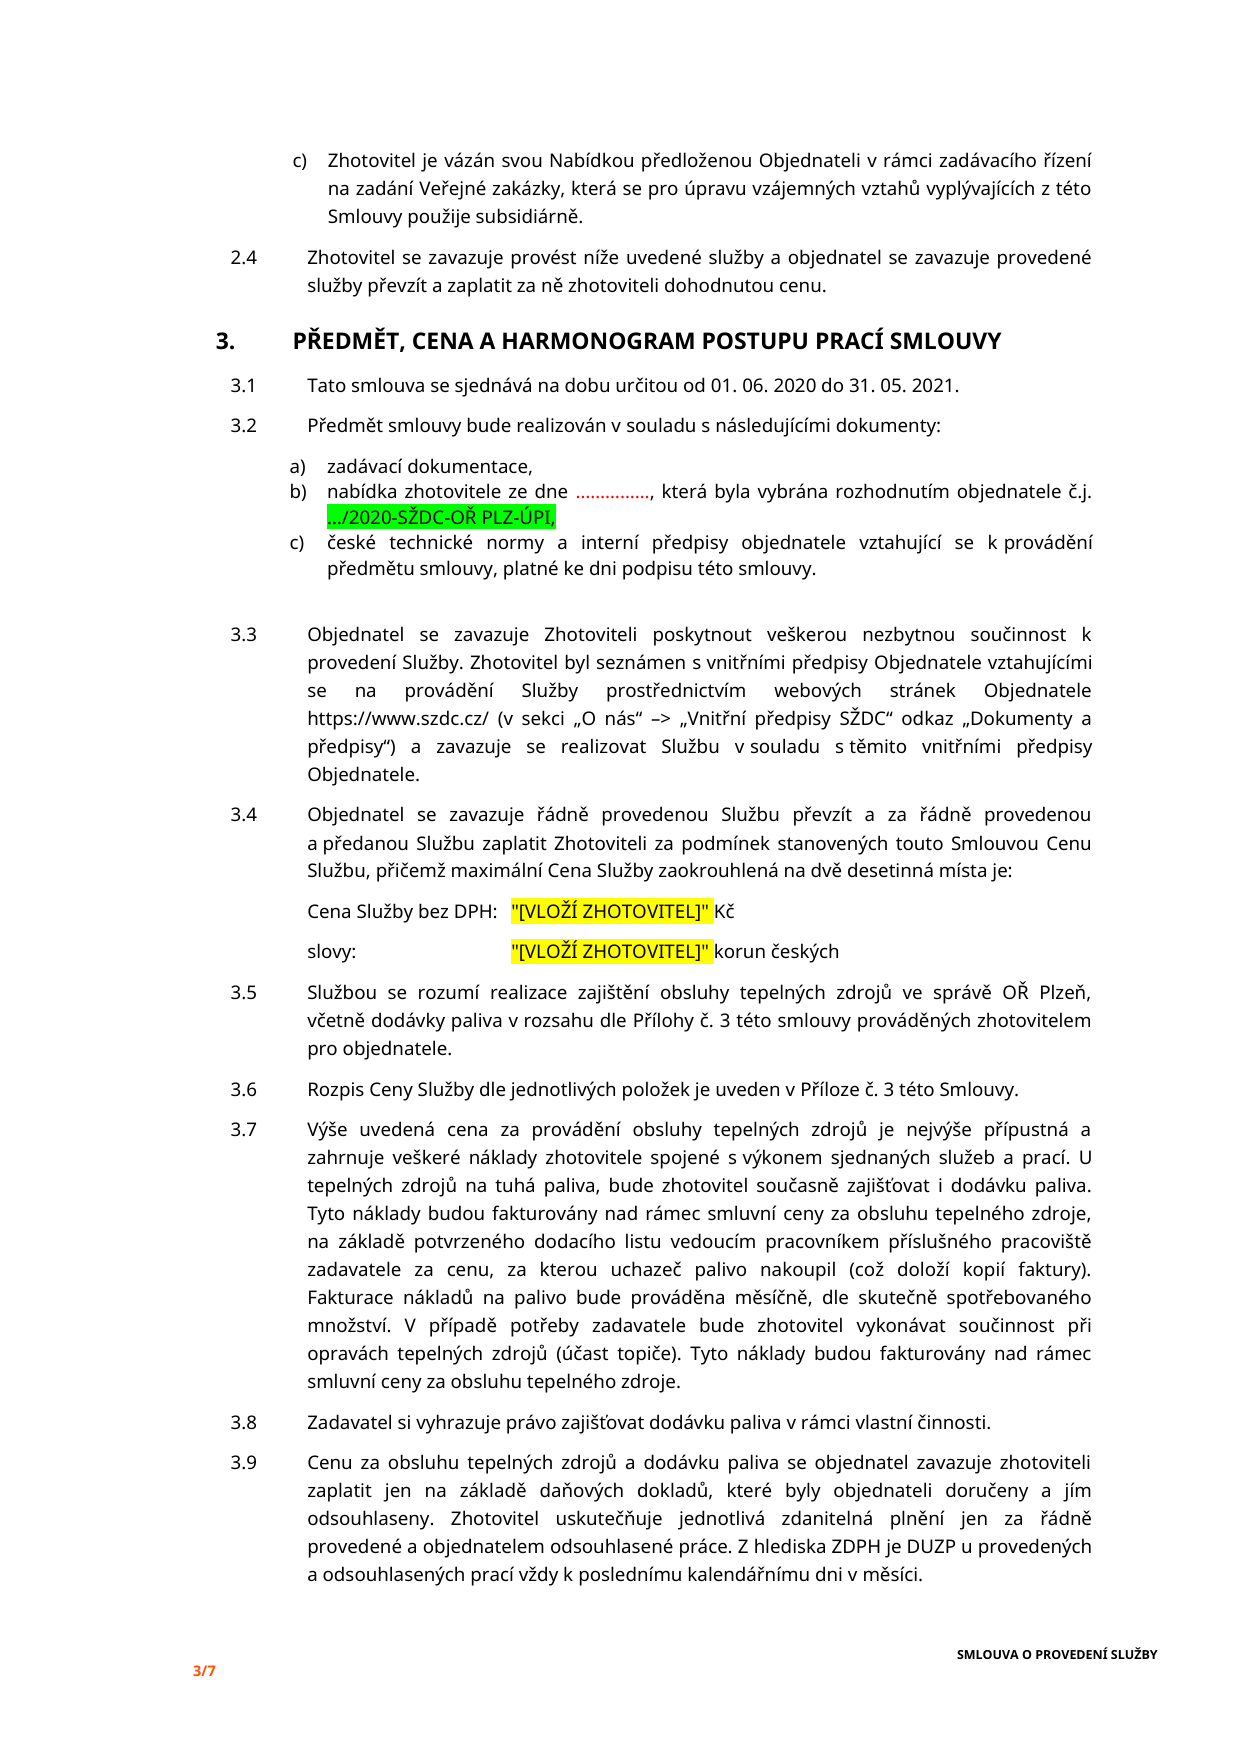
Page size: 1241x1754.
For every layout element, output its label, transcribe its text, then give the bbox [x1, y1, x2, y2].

text Rozpis Ceny Služby dle jednotlivých položek je uveden v Příloze č. 3 této Smlouvy. [230, 1076, 1093, 1101]
text Cenu za obsluhu tepelných zdrojů a dodávku paliva se objednatel zavazuje zhotoviteli zaplatit jen na základě daňových dokladů, které byly objednateli doručeny a jím odsouhlaseny. Zhotovitel uskutečňuje jednotlivá zdanitelná plnění jen za řádně provedené a objednatelem odsouhlasené práce. Z hlediska ZDPH je DUZP u provedených a odsouhlasených prací vždy k poslednímu kalendářnímu dni v měsíci. [230, 1450, 1093, 1587]
text Zhotovitel je vázán svou Nabídkou předloženou Objednateli v rámci zadávacího řízení na zadání Veřejné zakázky, která se pro úpravu vzájemných vztahů vyplývajících z této Smlouvy použije subsidiárně. [292, 147, 1093, 229]
text Službou se rozumí realizace zajištění obsluhy tepelných zdrojů ve správě OŘ Plzeň, včetně dodávky paliva v rozsahu dle Přílohy č. 3 této smlouvy prováděných zhotovitelem pro objednatele. [230, 979, 1093, 1061]
text Tato smlouva se sjednává na dobu určitou od 01. 06. 2020 do 31. 05. 2021. [230, 372, 1093, 397]
text Zadavatel si vyhrazuje právo zajišťovat dodávku paliva v rámci vlastní činnosti. [230, 1409, 1093, 1435]
list české technické normy a interní předpisy objednatele vztahující se k provádění předmětu smlouvy, platné ke dni podpisu této smlouvy. [289, 529, 1093, 581]
list zadávací dokumentace, [289, 453, 1093, 478]
text Předmět, cena a harmonogram postupu prací Smlouvy [216, 325, 1093, 356]
text Předmět smlouvy bude realizován v souladu s následujícími dokumenty: [230, 412, 1093, 438]
list Cena Služby bez DPH: Kč [714, 898, 1093, 924]
text Objednatel se zavazuje Zhotoviteli poskytnout veškerou nezbytnou součinnost k provedení Služby. Zhotovitel byl seznámen s vnitřními předpisy Objednatele vztahujícími se na provádění Služby prostřednictvím webových stránek Objednatele https://www.szdc.cz/ (v sekci „O nás“ –> „Vnitřní předpisy SŽDC“ odkaz „Dokumenty a předpisy“) a zavazuje se realizovat Službu v souladu s těmito vnitřními předpisy Objednatele. [230, 621, 1093, 787]
list slovy: korun českých [307, 939, 511, 964]
text Objednatel se zavazuje řádně provedenou Službu převzít a za řádně provedenou a předanou Službu zaplatit Zhotoviteli za podmínek stanovených touto Smlouvou Cenu Službu, přičemž maximální Cena Služby zaokrouhlená na dvě desetinná místa je: [230, 802, 1093, 883]
list slovy: korun českých [714, 939, 1093, 964]
text Výše uvedená cena za provádění obsluhy tepelných zdrojů je nejvýše přípustná a zahrnuje veškeré náklady zhotovitele spojené s výkonem sjednaných služeb a prací. U tepelných zdrojů na tuhá paliva, bude zhotovitel současně zajišťovat i dodávku paliva. Tyto náklady budou fakturovány nad rámec smluvní ceny za obsluhu tepelného zdroje, na základě potvrzeného dodacího listu vedoucím pracovníkem příslušného pracoviště zadavatele za cenu, za kterou uchazeč palivo nakoupil (což doloží kopií faktury). Fakturace nákladů na palivo bude prováděna měsíčně, dle skutečně spotřebovaného množství. V případě potřeby zadavatele bude zhotovitel vykonávat součinnost při opravách tepelných zdrojů (účast topiče). Tyto náklady budou fakturovány nad rámec smluvní ceny za obsluhu tepelného zdroje. [230, 1116, 1093, 1394]
text Zhotovitel se zavazuje provést níže uvedené služby a objednatel se zavazuje provedené služby převzít a zaplatit za ně zhotoviteli dohodnutou cenu. [230, 244, 1093, 298]
list Cena Služby bez DPH: Kč [307, 898, 511, 924]
list nabídka zhotovitele ze dne ……………, která byla vybrána rozhodnutím objednatele č.j. …/2020-SŽDC-OŘ PLZ-ÚPI, [289, 478, 1093, 529]
